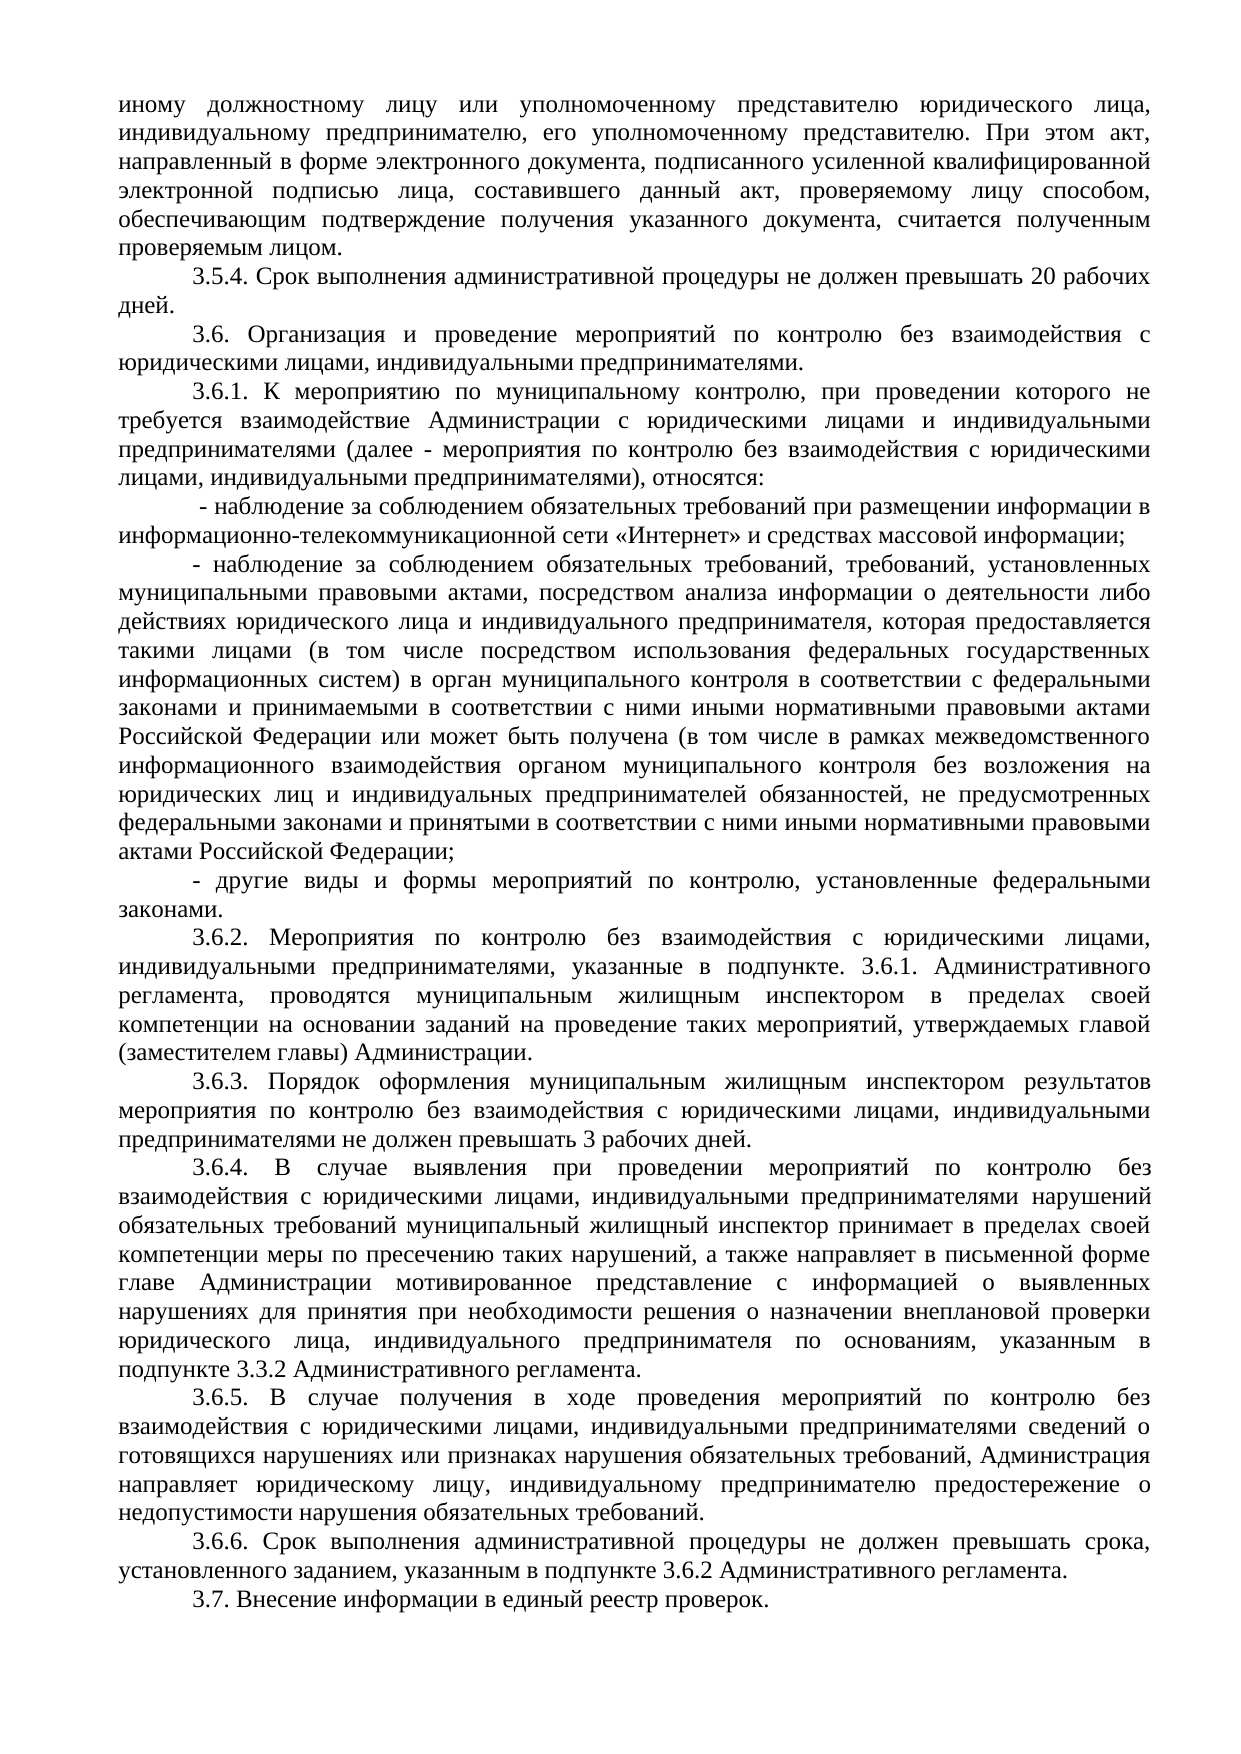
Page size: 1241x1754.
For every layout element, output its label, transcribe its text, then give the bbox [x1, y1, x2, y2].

text 3.6.2. Мероприятия по контролю без взаимодействия с юридическими лицами, индивидуальными предпринимателями, указанные в подпункте. 3.6.1. Административного регламента, проводятся муниципальным жилищным инспектором в пределах своей компетенции на основании заданий на проведение таких мероприятий, утверждаемых главой (заместителем главы) Администрации. [118, 922, 1152, 1066]
text 3.6. Организация и проведение мероприятий по контролю без взаимодействия с юридическими лицами, индивидуальными предпринимателями. [118, 319, 1152, 376]
text 3.6.4. В случае выявления при проведении мероприятий по контролю без взаимодействия с юридическими лицами, индивидуальными предпринимателями нарушений обязательных требований муниципальный жилищный инспектор принимает в пределах своей компетенции меры по пресечению таких нарушений, а также направляет в письменной форме главе Администрации мотивированное представление с информацией о выявленных нарушениях для принятия при необходимости решения о назначении внеплановой проверки юридического лица, индивидуального предпринимателя по основаниям, указанным в подпункте 3.3.2 Административного регламента. [118, 1152, 1152, 1382]
text 3.6.3. Порядок оформления муниципальным жилищным инспектором результатов мероприятия по контролю без взаимодействия с юридическими лицами, индивидуальными предпринимателями не должен превышать 3 рабочих дней. [118, 1066, 1152, 1152]
text 3.6.6. Срок выполнения административной процедуры не должен превышать срока, установленного заданием, указанным в подпункте 3.6.2 Административного регламента. [118, 1526, 1152, 1584]
text 3.6.1. К мероприятию по муниципальному контролю, при проведении которого не требуется взаимодействие Администрации с юридическими лицами и индивидуальными предпринимателями (далее - мероприятия по контролю без взаимодействия с юридическими лицами, индивидуальными предпринимателями), относятся: [118, 376, 1152, 491]
text 3.5.4. Срок выполнения административной процедуры не должен превышать 20 рабочих дней. [118, 261, 1152, 319]
text 3.7. Внесение информации в единый реестр проверок. [118, 1584, 1152, 1612]
text - наблюдение за соблюдением обязательных требований, требований, установленных муниципальными правовыми актами, посредством анализа информации о деятельности либо действиях юридического лица и индивидуального предпринимателя, которая предоставляется такими лицами (в том числе посредством использования федеральных государственных информационных систем) в орган муниципального контроля в соответствии с федеральными законами и принимаемыми в соответствии с ними иными нормативными правовыми актами Российской Федерации или может быть получена (в том числе в рамках межведомственного информационного взаимодействия органом муниципального контроля без возложения на юридических лиц и индивидуальных предпринимателей обязанностей, не предусмотренных федеральными законами и принятыми в соответствии с ними иными нормативными правовыми актами Российской Федерации; [118, 549, 1152, 865]
text - другие виды и формы мероприятий по контролю, установленные федеральными законами. [118, 865, 1152, 922]
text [118, 89, 1152, 261]
text 3.6.5. В случае получения в ходе проведения мероприятий по контролю без взаимодействия с юридическими лицами, индивидуальными предпринимателями сведений о готовящихся нарушениях или признаках нарушения обязательных требований, Администрация направляет юридическому лицу, индивидуальному предпринимателю предостережение о недопустимости нарушения обязательных требований. [118, 1382, 1152, 1526]
text - наблюдение за соблюдением обязательных требований при размещении информации в информационно-телекоммуникационной сети «Интернет» и средствах массовой информации; [118, 491, 1152, 549]
